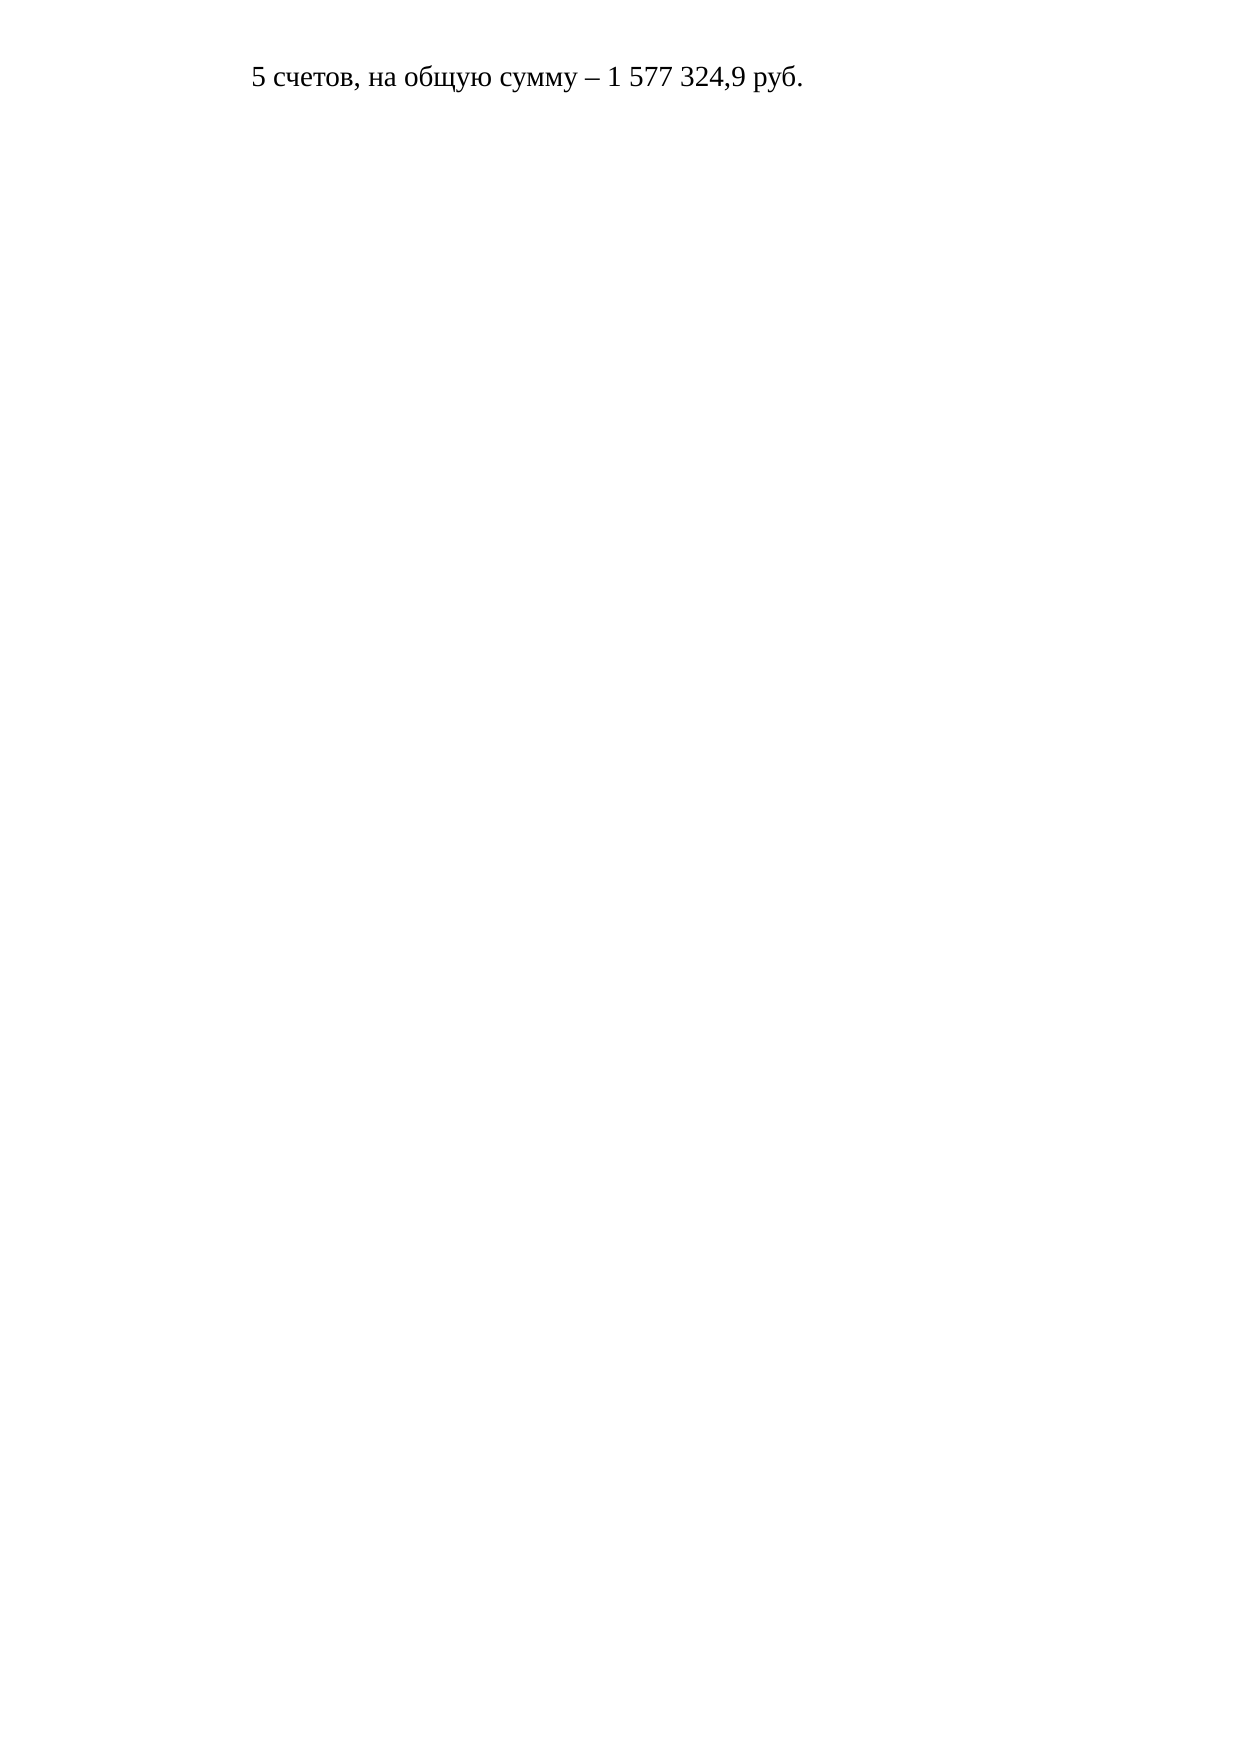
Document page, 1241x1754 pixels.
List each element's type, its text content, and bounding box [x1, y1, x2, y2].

text 5 счетов, на общую сумму – 1 577 324,9 руб. [177, 59, 1152, 93]
